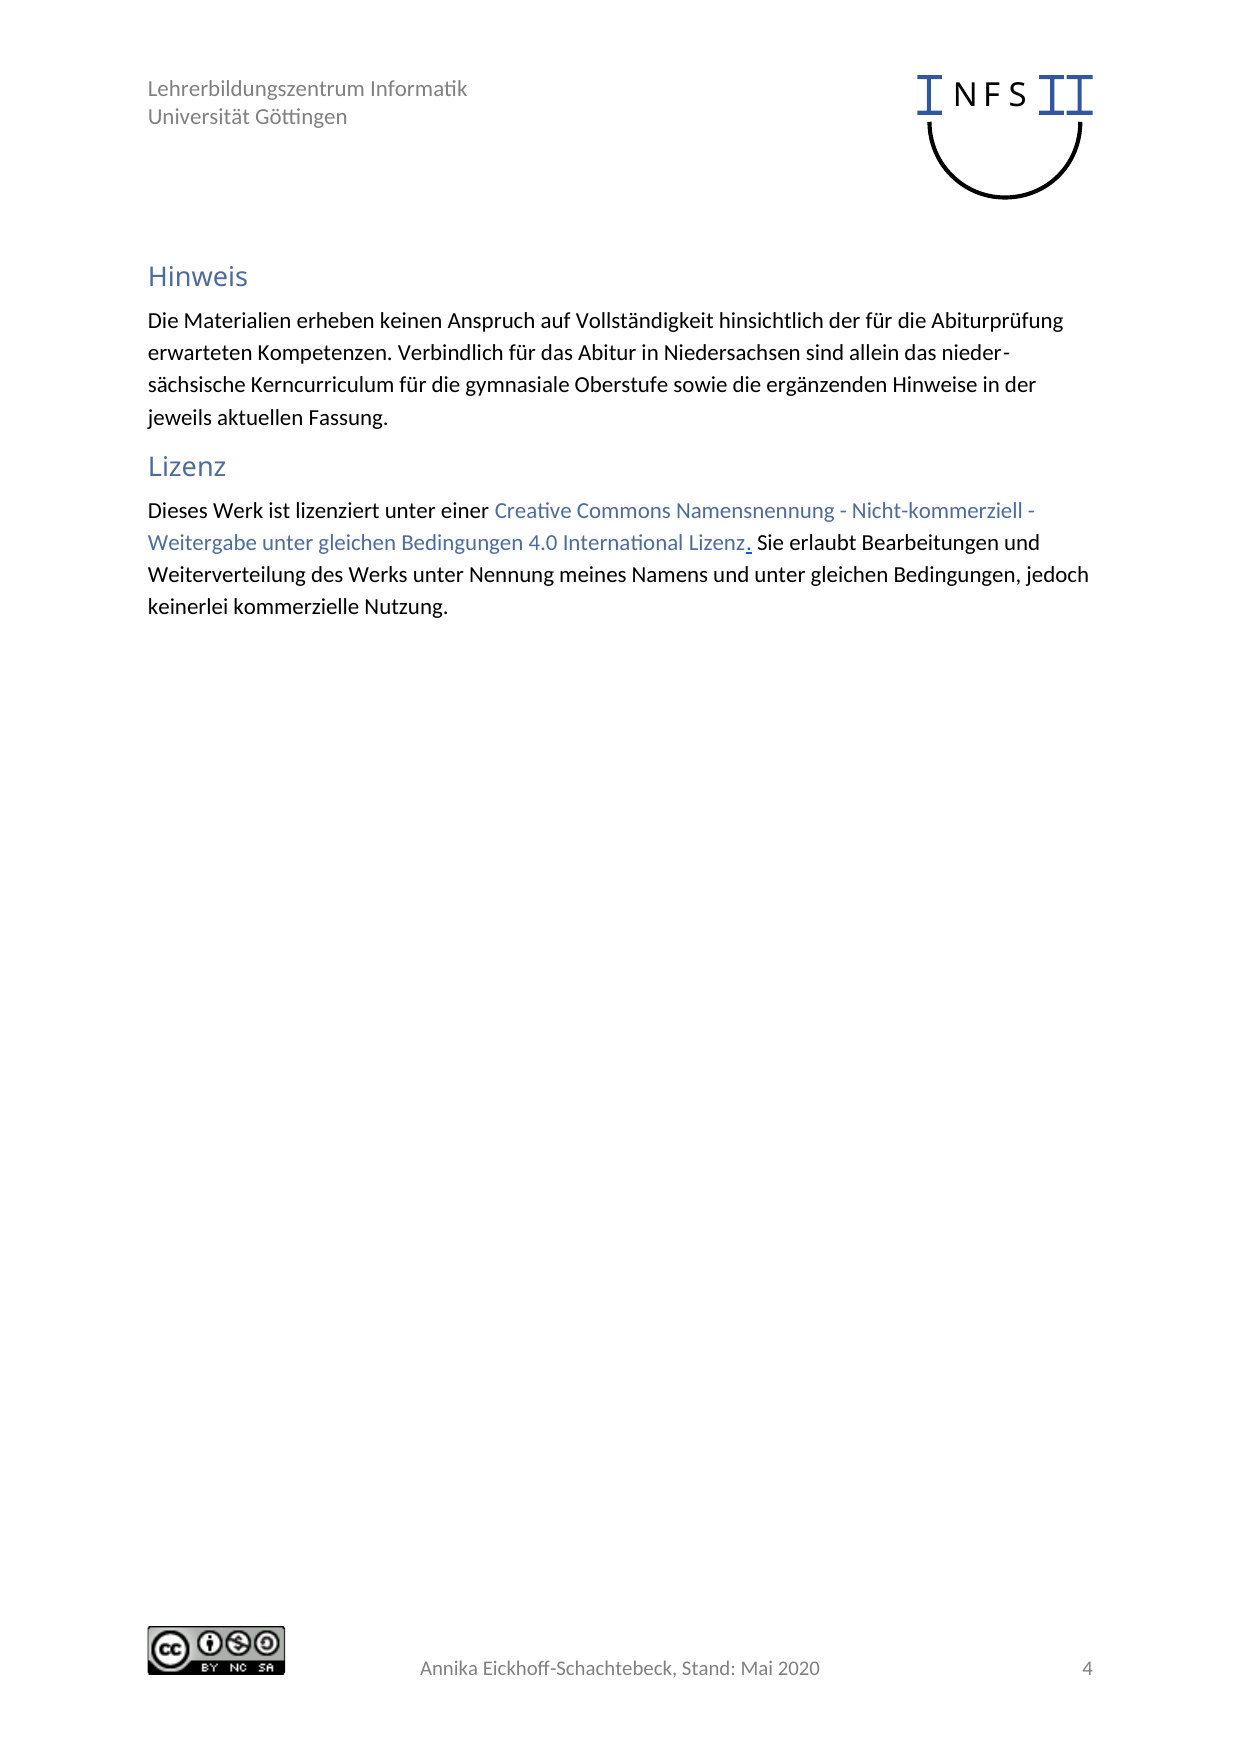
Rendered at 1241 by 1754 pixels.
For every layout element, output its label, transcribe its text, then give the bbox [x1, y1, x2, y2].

text Dieses Werk ist lizenziert unter einer Creative Commons Namensnennung - Nicht-kommerziell - Weitergabe unter gleichen Bedingungen 4.0 International Lizenz. Sie erlaubt Bearbeitungen und Weiterverteilung des Werks unter Nennung meines Namens und unter gleichen Bedingungen, jedoch keinerlei kommerzielle Nutzung. [148, 496, 1093, 621]
subtitle Lizenz [148, 447, 1093, 484]
text Die Materialien erheben keinen Anspruch auf Vollständigkeit hinsichtlich der für die Abiturprüfung erwarteten Kompetenzen. Verbindlich für das Abitur in Niedersachsen sind allein das niedersächsische Kerncurriculum für die gymnasiale Oberstufe sowie die ergänzenden Hinweise in der jeweils aktuellen Fassung. [148, 306, 1093, 431]
subtitle Hinweis [148, 257, 1093, 294]
picture [147, 1626, 286, 1675]
